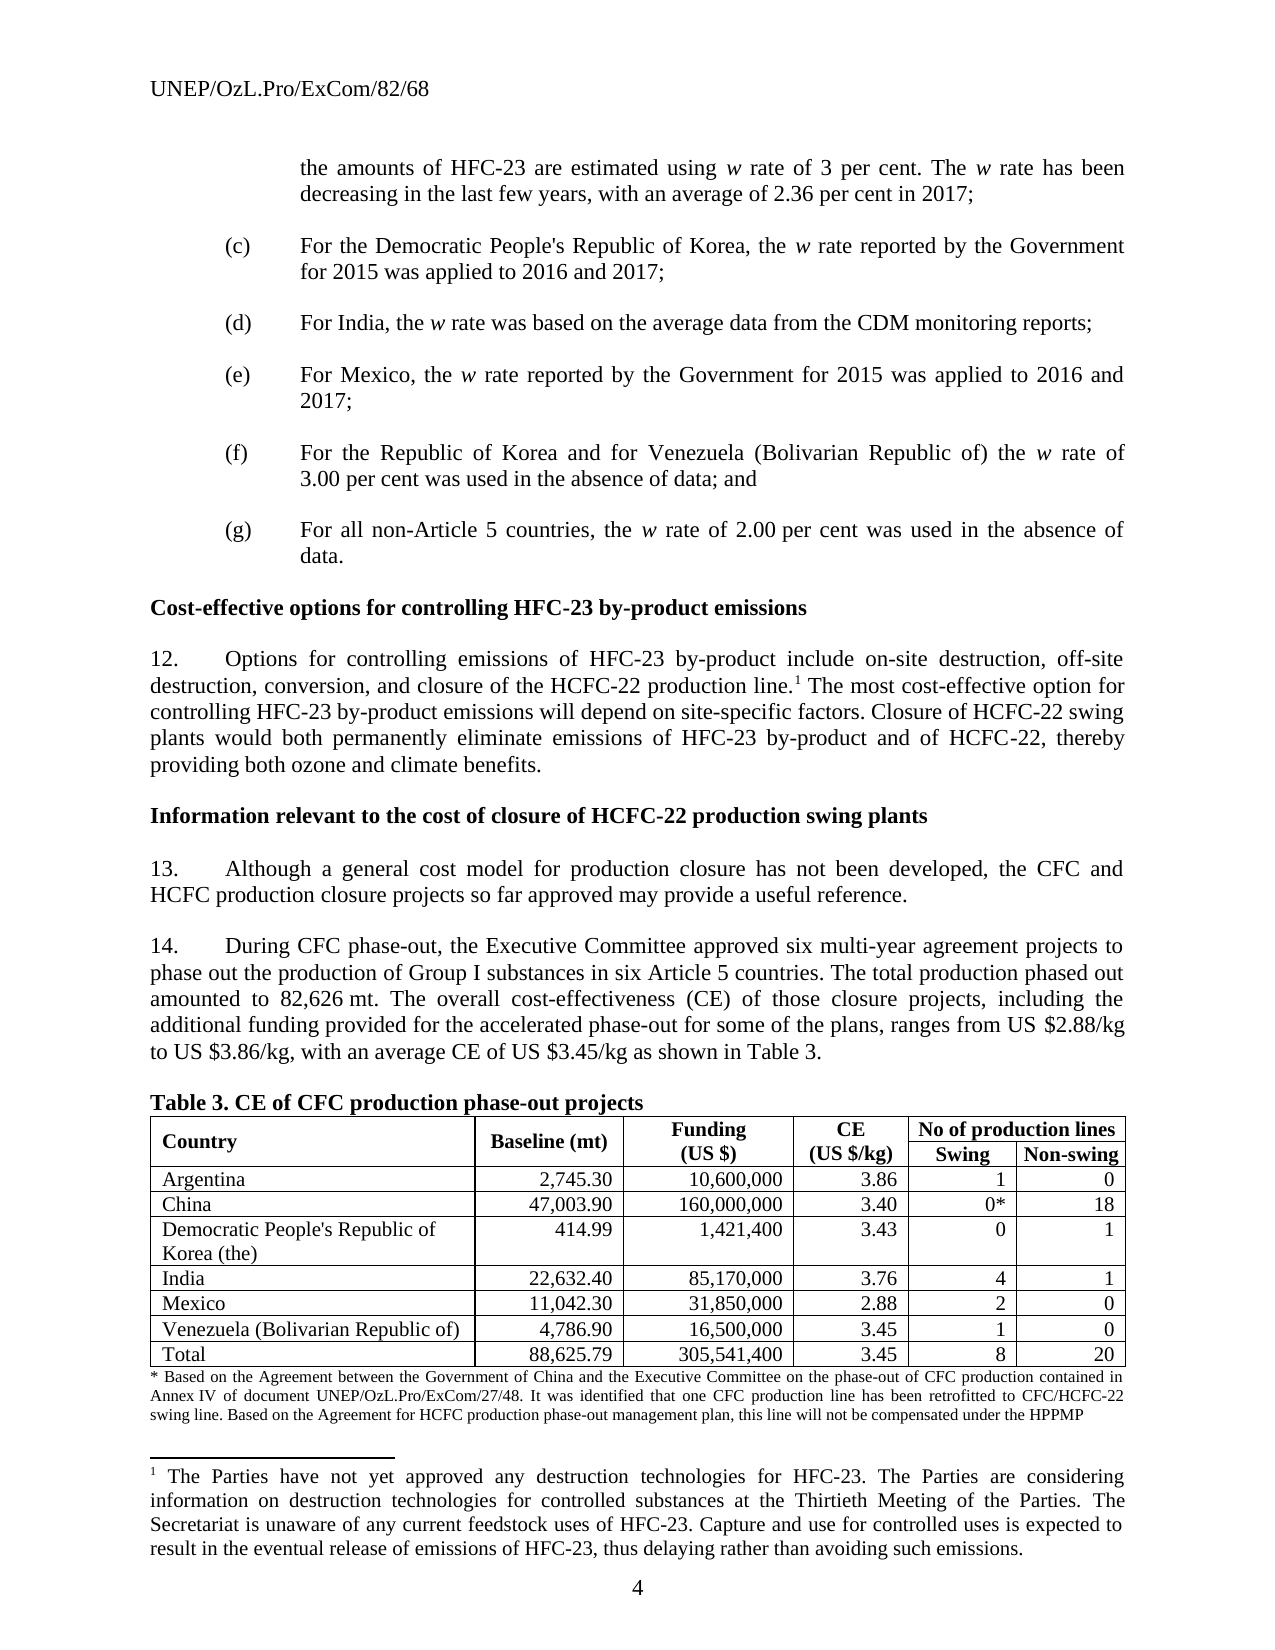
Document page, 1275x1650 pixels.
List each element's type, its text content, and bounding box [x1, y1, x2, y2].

table_cell 0 [1017, 1167, 1125, 1191]
table_cell Argentina [151, 1167, 474, 1191]
table_cell 0 [1017, 1291, 1125, 1315]
table_cell 305,541,400 [624, 1342, 793, 1366]
table_cell 1 [1017, 1266, 1125, 1290]
table_cell 20 [1017, 1342, 1125, 1366]
table_cell 3.76 [794, 1266, 908, 1290]
table_cell Democratic People's Republic of Korea (the) [151, 1217, 474, 1265]
text Information relevant to the cost of closure of HCFC-22 production swing plants [150, 802, 1125, 828]
table_cell 2.88 [794, 1291, 908, 1315]
subtitle During CFC phase-out, the Executive Committee approved six multi-year agreement projects to phase out the production of Group I substances in six Article 5 countries. The total production phased out amounted to 82,626 mt. The overall cost-effectiveness (CE) of those closure projects, including the additional funding provided for the accelerated phase-out for some of the plans, ranges from US $2.88/kg to US $3.86/kg, with an average CE of US $3.45/kg as shown in Table 3. [150, 932, 1125, 1064]
table_cell 1,421,400 [624, 1217, 793, 1265]
table_cell Venezuela (Bolivarian Republic of) [151, 1316, 474, 1341]
table_header Baseline (mt) [476, 1117, 623, 1166]
table_header Country [151, 1117, 474, 1166]
subtitle For the Democratic People's Republic of Korea, the w rate reported by the Government for 2015 was applied to 2016 and 2017; [225, 232, 1125, 284]
table_cell 2,745.30 [476, 1167, 623, 1191]
table_cell Mexico [151, 1291, 474, 1315]
table_cell 0 [1017, 1316, 1125, 1341]
table_cell 3.43 [794, 1217, 908, 1265]
table_cell 16,500,000 [624, 1316, 793, 1341]
table_cell 18 [1017, 1192, 1125, 1216]
table_cell Non-swing [1017, 1142, 1125, 1166]
table_cell 22,632.40 [476, 1266, 623, 1290]
table_cell 85,170,000 [624, 1266, 793, 1290]
table_cell 0* [909, 1192, 1016, 1216]
table_cell 4,786.90 [476, 1316, 623, 1341]
table_cell 88,625.79 [476, 1342, 623, 1366]
table_cell India [151, 1266, 474, 1290]
table_cell 3.45 [794, 1342, 908, 1366]
table_cell 1 [1017, 1217, 1125, 1265]
table_cell 8 [909, 1342, 1016, 1366]
table_cell 4 [909, 1266, 1016, 1290]
table_cell 47,003.90 [476, 1192, 623, 1216]
table_cell 31,850,000 [624, 1291, 793, 1315]
table_header No of production lines [909, 1117, 1125, 1141]
subtitle For the Republic of Korea and for Venezuela (Bolivarian Republic of) the w rate of 3.00 per cent was used in the absence of data; and [225, 438, 1125, 491]
table_cell 3.86 [794, 1167, 908, 1191]
table_cell 10,600,000 [624, 1167, 793, 1191]
subtitle Although a general cost model for production closure has not been developed, the CFC and HCFC production closure projects so far approved may provide a useful reference. [150, 855, 1125, 907]
table_cell 1 [909, 1167, 1016, 1191]
table_cell China [151, 1192, 474, 1216]
table_cell 1 [909, 1316, 1016, 1341]
table_cell 2 [909, 1291, 1016, 1315]
table_cell 160,000,000 [624, 1192, 793, 1216]
subtitle Cost-effective options for controlling HFC-23 by-product emissions [150, 594, 1125, 620]
subtitle For Mexico, the w rate reported by the Government for 2015 was applied to 2016 and 2017; [225, 361, 1125, 413]
table_header Funding (US $) [624, 1117, 793, 1166]
text * Based on the Agreement between the Government of China and the Executive Committee on the phase-out of CFC production contained in Annex IV of document UNEP/OzL.Pro/ExCom/27/48. It was identified that one CFC production line has been retrofitted to CFC/HCFC-22 swing line. Based on the Agreement for HCFC production phase-out management plan, this line will not be compensated under the HPPMP [150, 1367, 1125, 1424]
subtitle For all non-Article 5 countries, the w rate of 2.00 per cent was used in the absence of data. [225, 516, 1125, 569]
table_cell 414.99 [476, 1217, 623, 1265]
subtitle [225, 154, 1125, 207]
subtitle Options for controlling emissions of HFC-23 by-product include on-site destruction, off-site destruction, conversion, and closure of the HCFC-22 production line. The most cost-effective option for controlling HFC-23 by-product emissions will depend on site-specific factors. Closure of HCFC-22 swing plants would both permanently eliminate emissions of HFC-23 by-product and of HCFC-22, thereby providing both ozone and climate benefits. [150, 645, 1125, 777]
table_cell Total [151, 1342, 474, 1366]
table_header CE (US $/kg) [794, 1117, 908, 1166]
table_cell 3.40 [794, 1192, 908, 1216]
text Table 3. CE of CFC production phase-out projects [150, 1089, 1125, 1116]
table_cell 3.45 [794, 1316, 908, 1341]
table_cell 11,042.30 [476, 1291, 623, 1315]
table_cell Swing [909, 1142, 1016, 1166]
subtitle For India, the w rate was based on the average data from the CDM monitoring reports; [225, 309, 1125, 336]
table_cell 0 [909, 1217, 1016, 1265]
